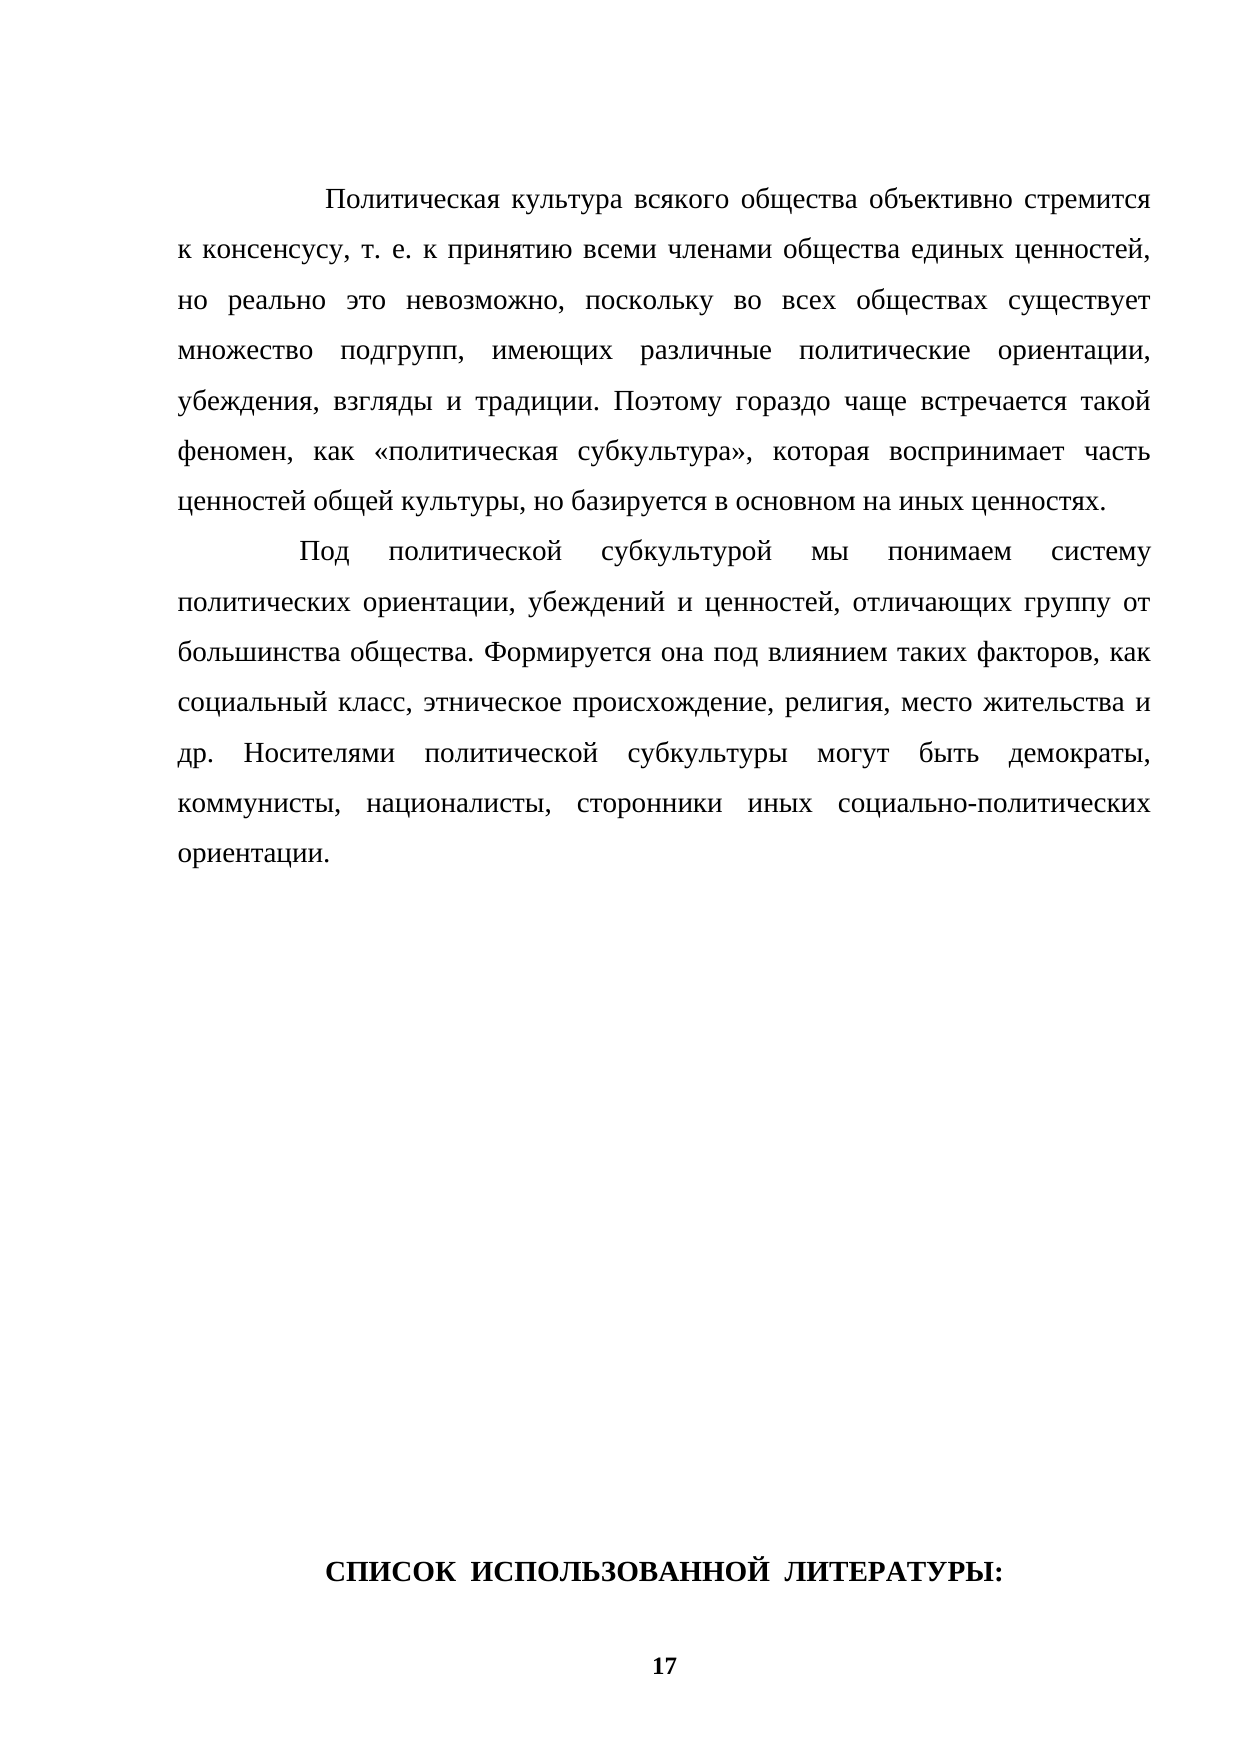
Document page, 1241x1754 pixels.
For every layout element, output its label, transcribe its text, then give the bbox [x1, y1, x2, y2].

text Политическая культура всякого общества объективно стремится к консенсусу, т. е. к принятию всеми членами общества единых ценностей, но реально это невозможно, поскольку во всех обществах существует множество подгрупп, имеющих различные политические ориентации, убеждения, взгляды и традиции. Поэтому гораздо чаще встречается такой феномен, как «политическая субкультура», которая воспринимает часть ценностей общей культуры, но базируется в основном на иных ценностях. [177, 181, 1152, 517]
text СПИСОК ИСПОЛЬЗОВАННОЙ ЛИТЕРАТУРЫ: [177, 1554, 1152, 1588]
text Под политической субкультурой мы понимаем систему политических ориентации, убеждений и ценностей, отличающих группу от большинства общества. Формируется она под влиянием таких факторов, как социальный класс, этническое происхождение, религия, место жительства и др. Носителями политической субкультуры могут быть демократы, коммунисты, националисты, сторонники иных социально-политических ориентации. [177, 533, 1152, 869]
